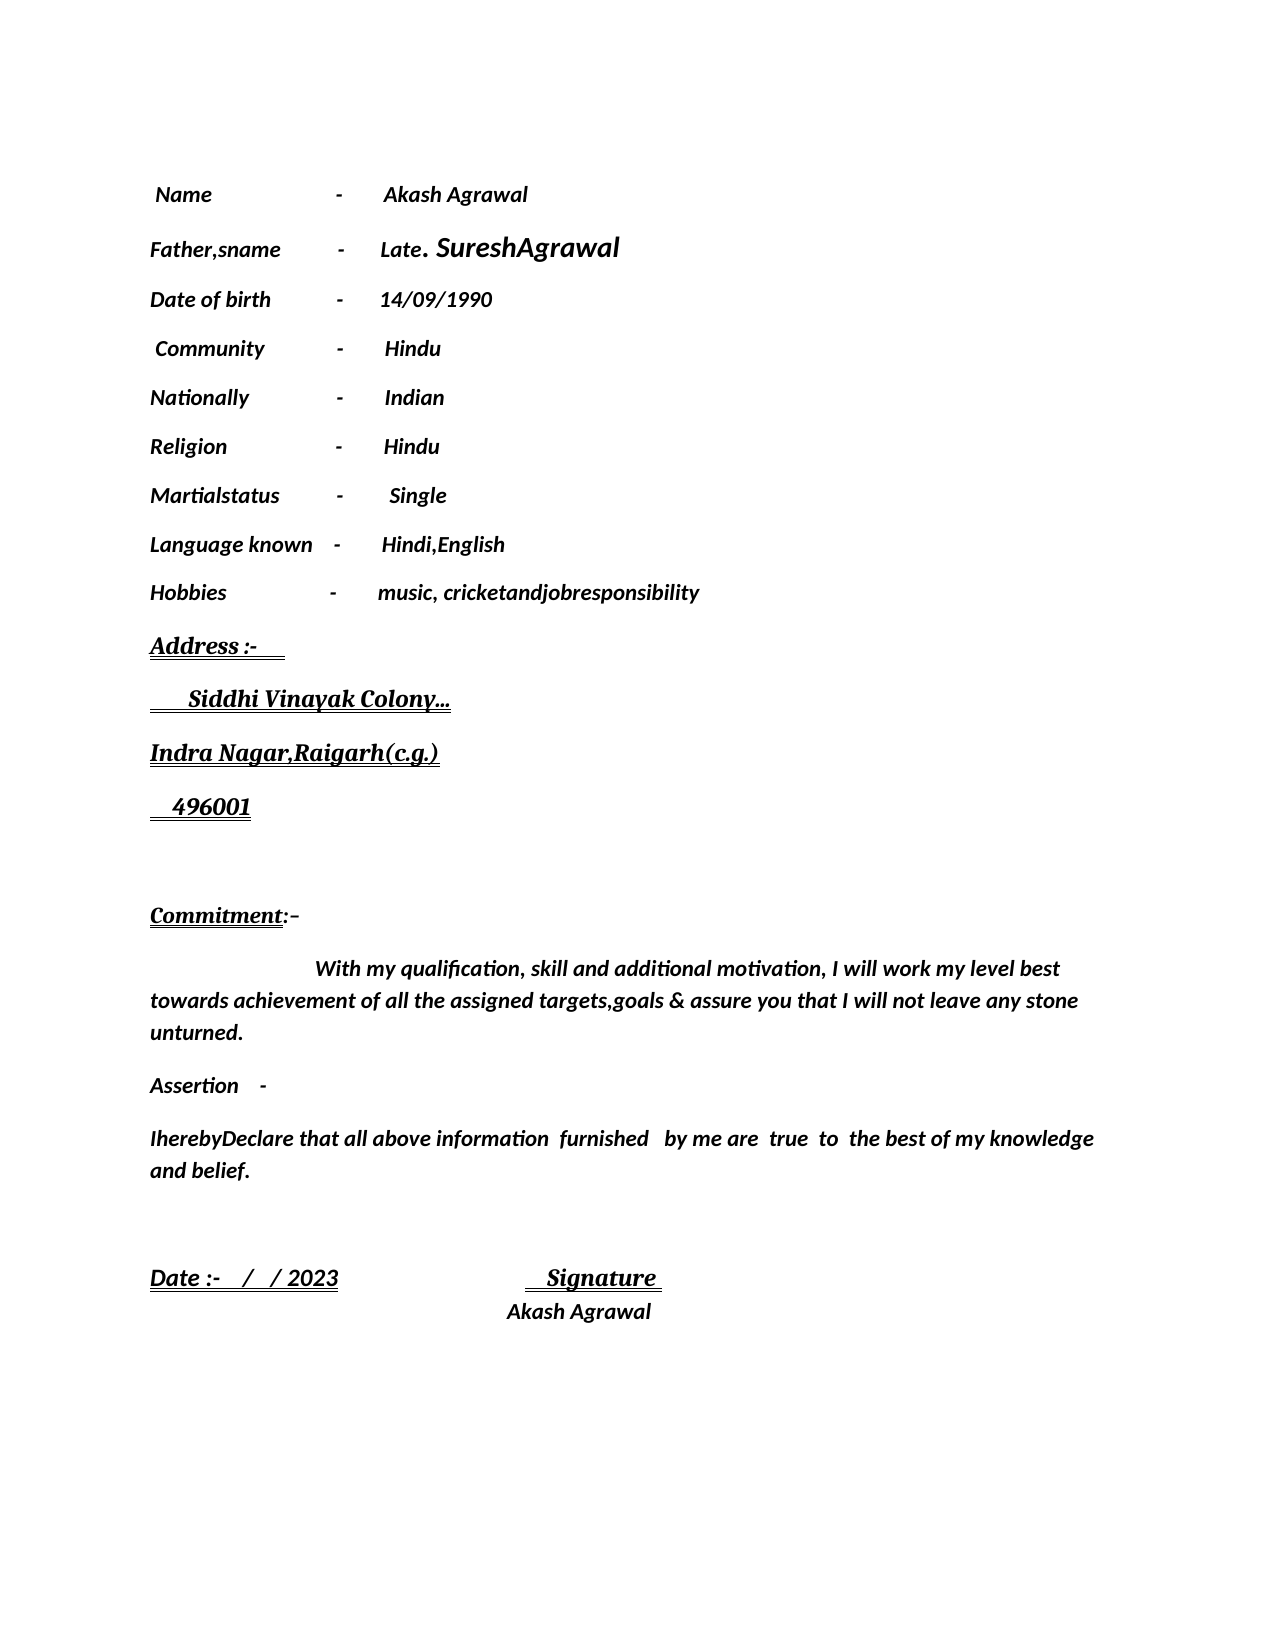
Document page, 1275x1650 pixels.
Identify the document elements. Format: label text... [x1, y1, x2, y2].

text Nationally - Indian [150, 383, 1125, 411]
text Siddhi Vinayak Colony... [150, 685, 1125, 714]
text Language known - Hindi,English [150, 530, 1125, 558]
text Religion - Hindu [150, 432, 1125, 460]
text IherebyDeclare that all above information furnished by me are true to the best of my knowledge and belief. [150, 1124, 1125, 1184]
text Date of birth - 14/09/1990 [150, 285, 1125, 313]
text Address :- [150, 632, 1125, 660]
text With my qualification, skill and additional motivation, I will work my level best towards achievement of all the assigned targets,goals & assure you that I will not leave any stone unturned. [150, 954, 1125, 1046]
text Community - Hindu [150, 334, 1125, 362]
text Indra Nagar,Raigarh(c.g.) [150, 739, 1125, 768]
text Father,sname - Late. SureshAgrawal [150, 229, 1125, 264]
text Assertion - [150, 1071, 1125, 1099]
text Commitment:– [150, 901, 1125, 929]
text Martialstatus - Single [150, 481, 1125, 509]
text 496001 [150, 793, 1125, 822]
text Date :- / / 2023 Signature Akash Agrawal [150, 1262, 1125, 1325]
text Hobbies - music, cricketandjobresponsibility [150, 578, 1125, 607]
text Name - Akash Agrawal [150, 180, 1125, 208]
